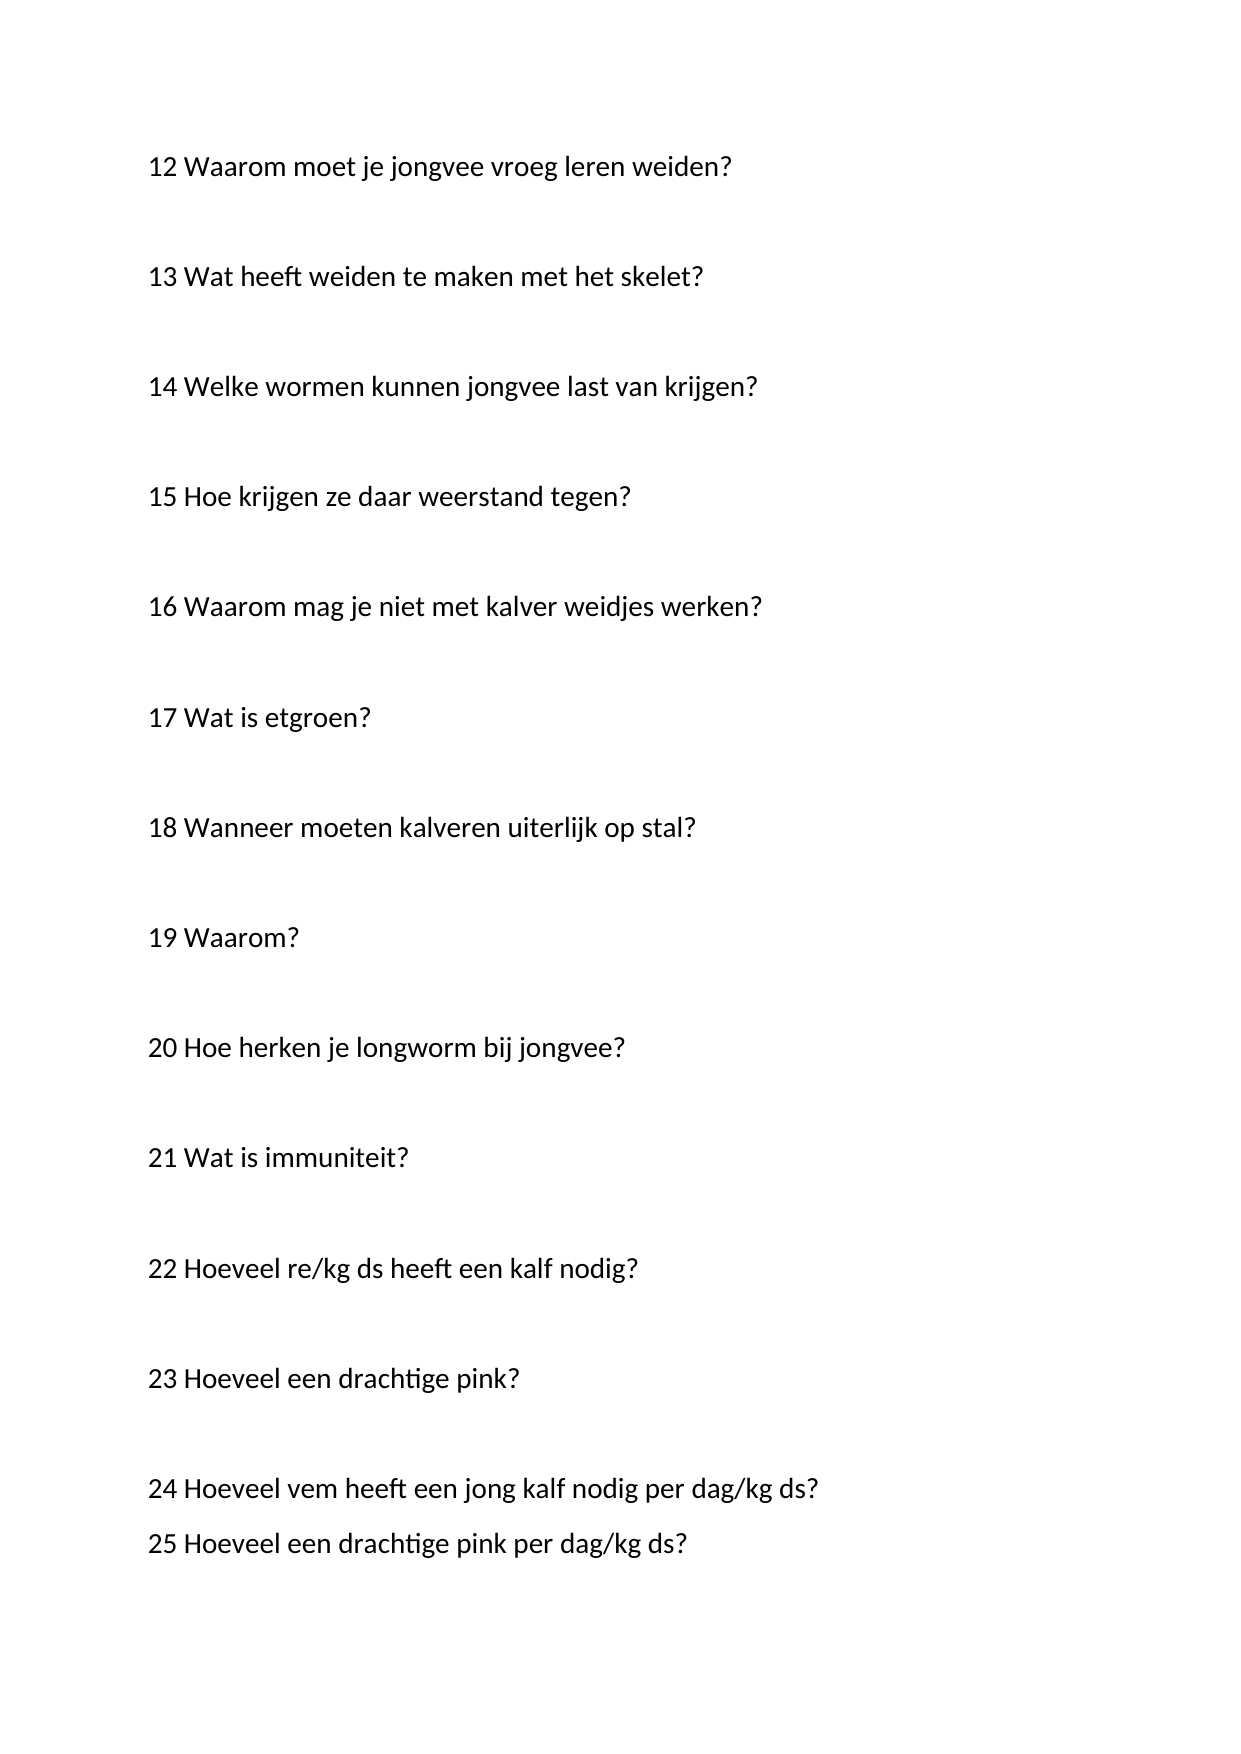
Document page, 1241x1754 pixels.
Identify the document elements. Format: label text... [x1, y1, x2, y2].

text 12 Waarom moet je jongvee vroeg leren weiden? [148, 148, 1093, 183]
text 25 Hoeveel een drachtige pink per dag/kg ds? [148, 1525, 1093, 1561]
text 21 Wat is immuniteit? [148, 1139, 1093, 1175]
text 14 Welke wormen kunnen jongvee last van krijgen? [148, 368, 1093, 404]
text 19 Waarom? [148, 919, 1093, 955]
text 17 Wat is etgroen? [148, 699, 1093, 734]
text 13 Wat heeft weiden te maken met het skelet? [148, 258, 1093, 293]
text 20 Hoe herken je longworm bij jongvee? [148, 1029, 1093, 1065]
text 22 Hoeveel re/kg ds heeft een kalf nodig? [148, 1250, 1093, 1285]
text 16 Waarom mag je niet met kalver weidjes werken? [148, 588, 1093, 624]
text 15 Hoe krijgen ze daar weerstand tegen? [148, 478, 1093, 514]
text 23 Hoeveel een drachtige pink? [148, 1360, 1093, 1396]
text 24 Hoeveel vem heeft een jong kalf nodig per dag/kg ds? [148, 1470, 1093, 1506]
text 18 Wanneer moeten kalveren uiterlijk op stal? [148, 809, 1093, 844]
